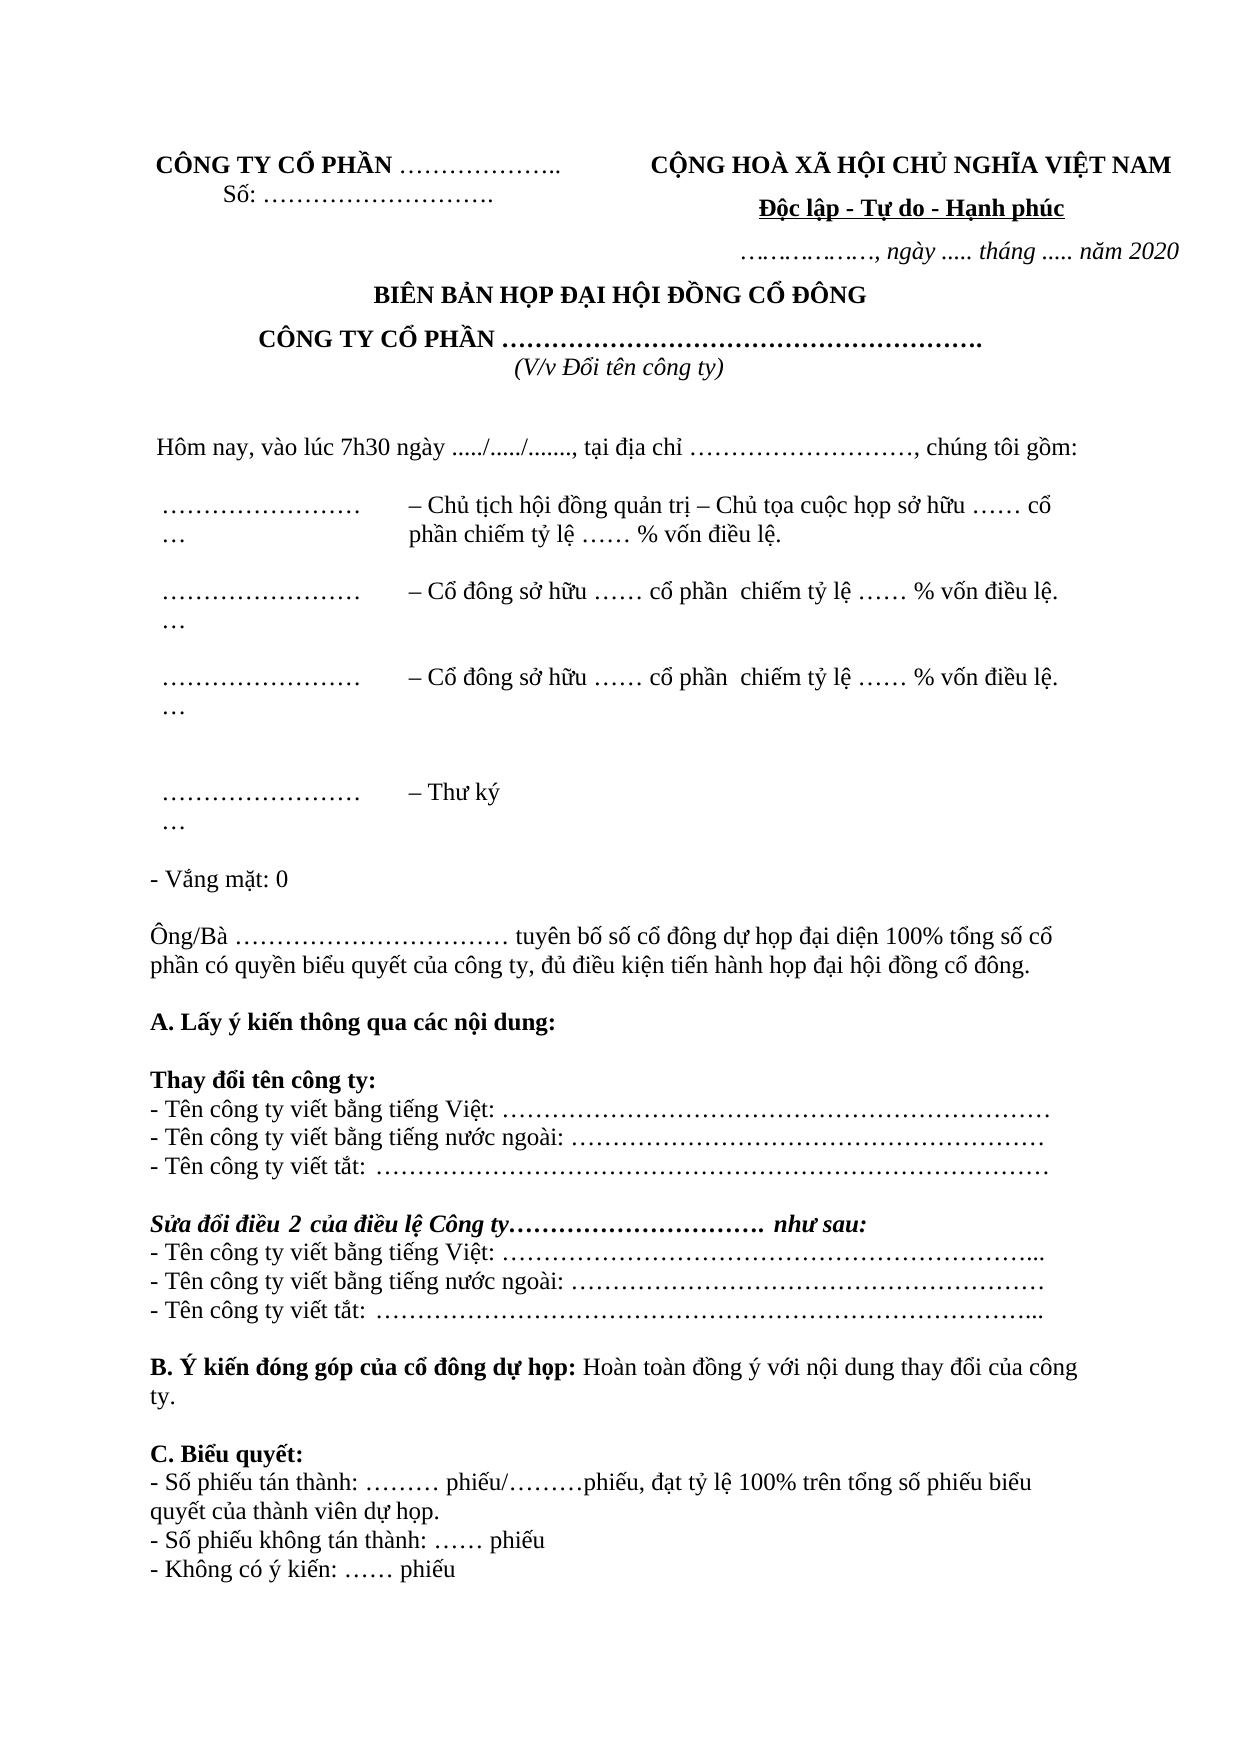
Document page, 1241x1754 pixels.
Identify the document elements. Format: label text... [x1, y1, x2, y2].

text - Tên công ty viết bằng tiếng nước ngoài: ………………………………………………… [150, 1122, 1090, 1151]
text A. Lấy ý kiến thông qua các nội dung: [150, 1007, 1090, 1036]
table_header CỘNG HOÀ XÃ HỘI CHỦ NGHĨA VIỆT NAM Độc lập - Tự do - Hạnh phúc ………………, ngày ..... tháng ..... năm 2020 [630, 150, 1192, 281]
text - Vắng mặt: 0 [150, 864, 1090, 892]
text Thay đổi tên công ty: [150, 1065, 1090, 1094]
text - Tên công ty viết bằng tiếng nước ngoài: ………………………………………………… [150, 1266, 1090, 1295]
table_header – Cổ đông sở hữu …… cổ phần chiếm tỷ lệ …… % vốn điều lệ. [398, 663, 1070, 720]
text - Số phiếu không tán thành: …… phiếu [150, 1525, 1090, 1554]
table_header – Cổ đông sở hữu …… cổ phần chiếm tỷ lệ …… % vốn điều lệ. [398, 576, 1070, 634]
text - Số phiếu tán thành: ……… phiếu/………phiếu, đạt tỷ lệ 100% trên tổng số phiếu biểu quyết của thành viên dự họp. [150, 1467, 1090, 1525]
text (V/v Đổi tên công ty) [150, 352, 1090, 381]
text Ông/Bà …………………………… tuyên bố số cổ đông dự họp đại diện 100% tổng số cổ phần có quyền biểu quyết của công ty, đủ điều kiện tiến hành họp đại hội đồng cổ đông. [150, 921, 1090, 979]
table_header CÔNG TY CỔ PHẦN ……………….. Số: ………………………. [86, 150, 630, 281]
text Hôm nay, vào lúc 7h30 ngày ...../...../......., tại địa chỉ ………………………, chúng tôi gồm: [150, 432, 1090, 461]
text C. Biểu quyết: [150, 1439, 1090, 1467]
table_header ……………………… [150, 663, 397, 720]
text - Tên công ty viết tắt: ……………………………………………………………………... [150, 1295, 1090, 1324]
table_header – Chủ tịch hội đồng quản trị – Chủ tọa cuộc họp sở hữu …… cổ phần chiếm tỷ lệ …… % vốn điều lệ. [398, 490, 1090, 547]
text B. Ý kiến đóng góp của cổ đông dự họp: Hoàn toàn đồng ý với nội dung thay đổi của công ty. [150, 1352, 1090, 1410]
text - Tên công ty viết tắt: ……………………………………………………………………… [150, 1151, 1090, 1180]
text - Tên công ty viết bằng tiếng Việt: ………………………………………………………... [150, 1237, 1090, 1266]
table_header – Thư ký [398, 778, 511, 835]
table_header ……………………… [150, 778, 397, 835]
subtitle BIÊN BẢN HỌP ĐẠI HỘI ĐỒNG CỔ ĐÔNG [150, 281, 1090, 309]
table_header ……………………… [150, 576, 397, 634]
text Sửa đổi điều 2 của điều lệ Công ty…………………………. như sau: [150, 1209, 1090, 1237]
text CÔNG TY CỔ PHẦN …………………………………………………. [150, 324, 1090, 352]
text - Không có ý kiến: …… phiếu [150, 1554, 1090, 1582]
table_header ……………………… [150, 490, 397, 547]
text - Tên công ty viết bằng tiếng Việt: ………………………………………………………… [150, 1094, 1090, 1122]
